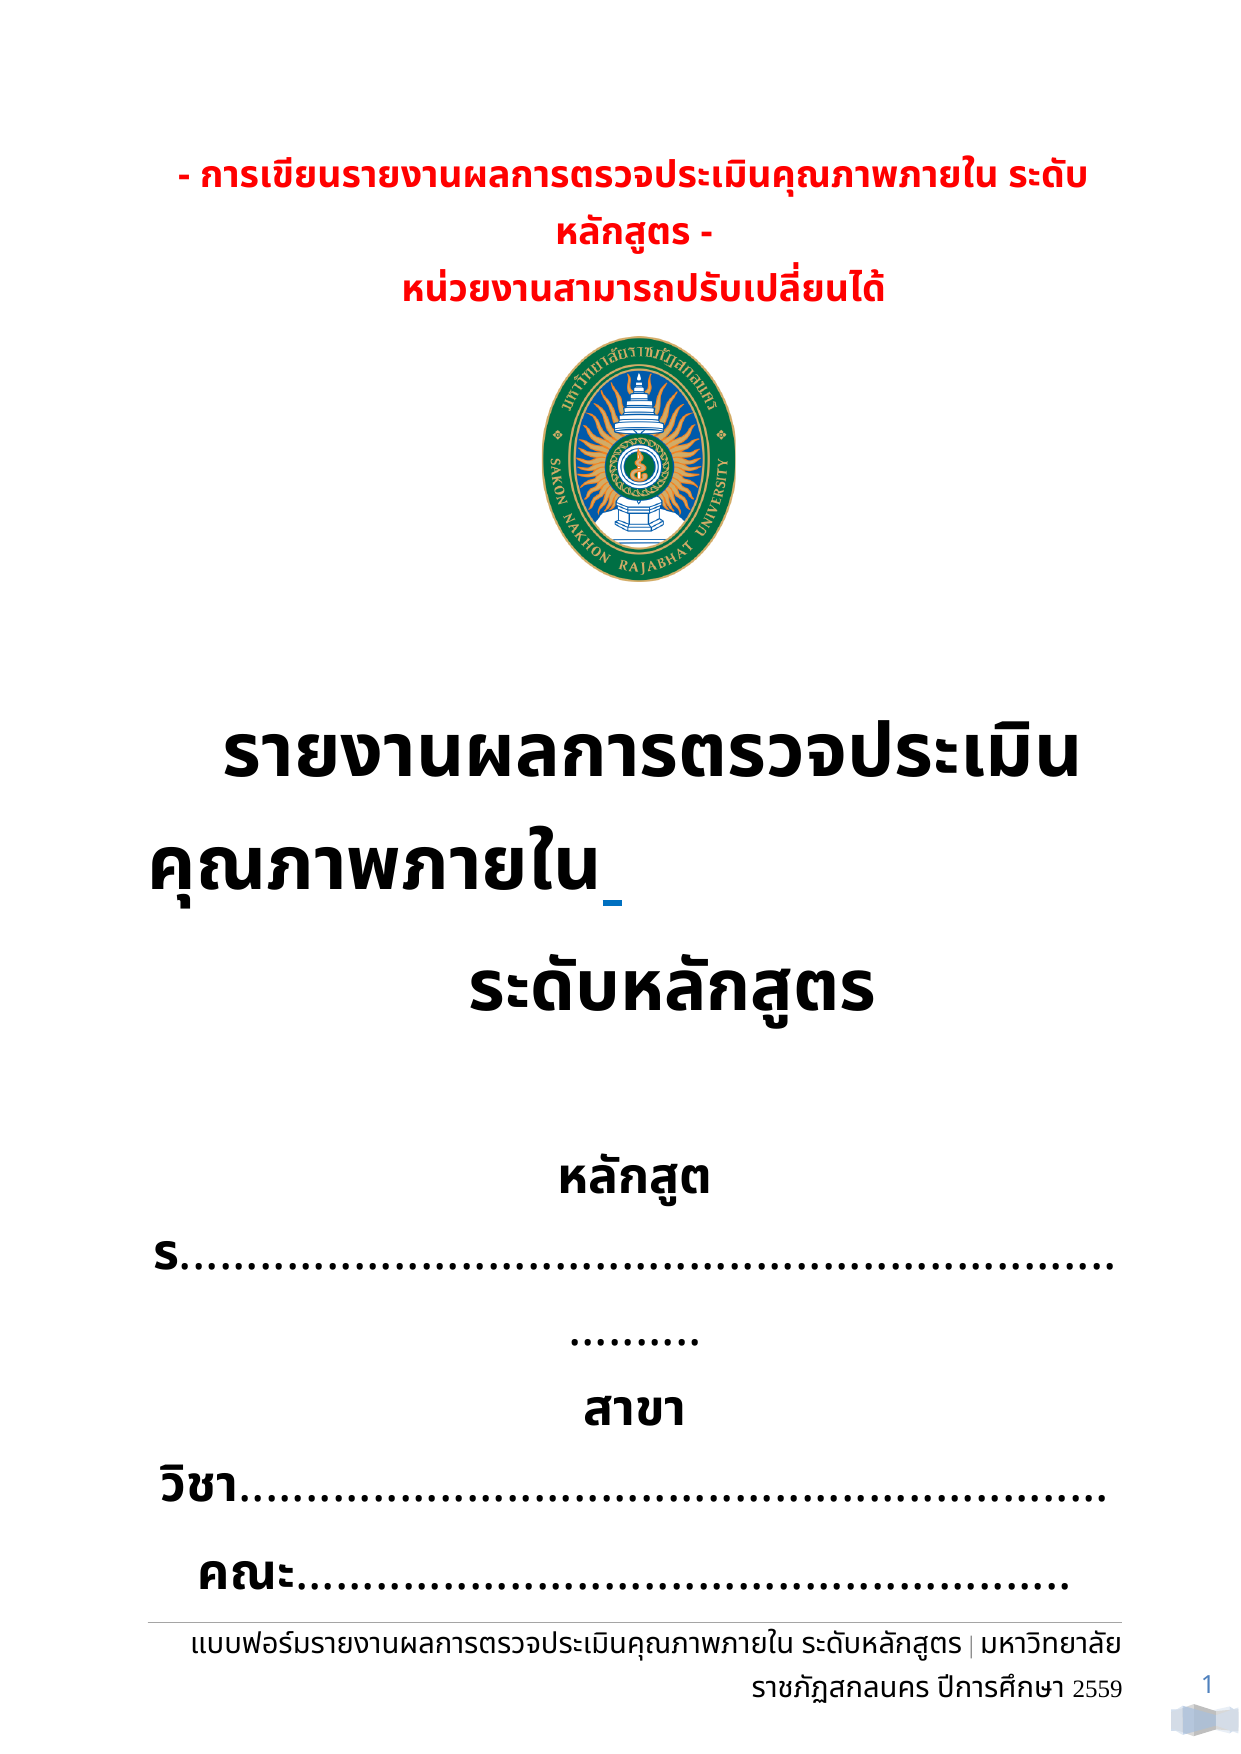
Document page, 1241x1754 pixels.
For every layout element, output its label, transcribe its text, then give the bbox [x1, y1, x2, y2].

text รายงานผลการตรวจประเมินคุณภาพภายใน [148, 696, 1122, 923]
text - การเขียนรายงานผลการตรวจประเมินคุณภาพภายใน ระดับหลักสูตร - [148, 148, 1119, 262]
text ระดับหลักสูตร [148, 936, 1122, 1043]
text คณะ.......................................................... [148, 1536, 1122, 1612]
text หน่วยงานสามารถปรับเปลี่ยนได้ [148, 262, 1119, 318]
picture [541, 336, 736, 580]
text สาขาวิชา................................................................. [148, 1372, 1122, 1524]
text หลักสูตร................................................................................ [148, 1140, 1122, 1360]
